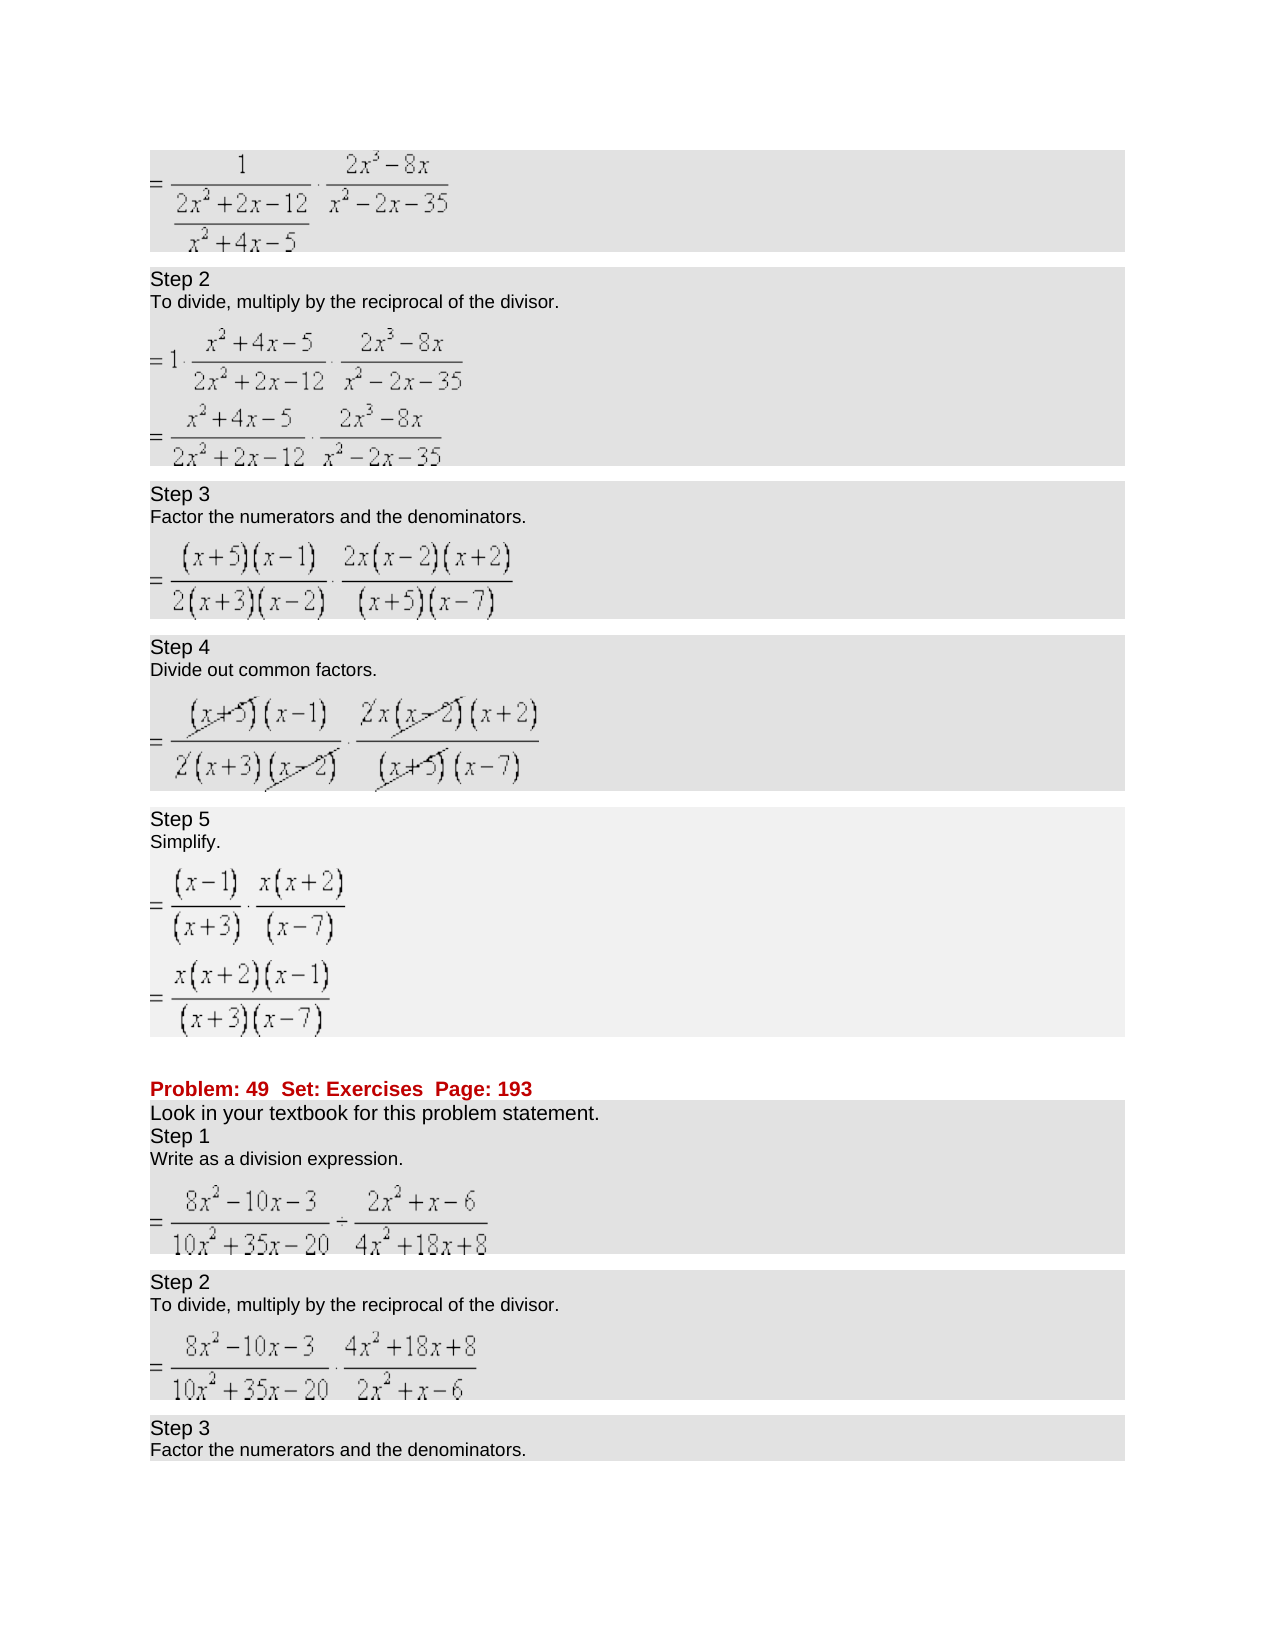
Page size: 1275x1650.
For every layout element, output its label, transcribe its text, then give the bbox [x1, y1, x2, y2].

text Step 3 [150, 481, 1125, 505]
picture [150, 542, 513, 620]
text Look in your textbook for this problem statement. [150, 1100, 1125, 1124]
text Simplify. [150, 831, 1125, 852]
text Step 3 [150, 1415, 1125, 1439]
picture [150, 1331, 477, 1400]
text Factor the numerators and the denominators. [150, 1439, 1125, 1461]
text Step 1 [150, 1124, 1125, 1148]
picture [150, 696, 539, 792]
text To divide, multiply by the reciprocal of the divisor. [150, 291, 1125, 313]
picture [150, 868, 346, 945]
text Step 4 [150, 635, 1125, 659]
picture [150, 1185, 488, 1255]
text Step 5 [150, 807, 1125, 831]
text Write as a division expression. [150, 1148, 1125, 1170]
text To divide, multiply by the reciprocal of the divisor. [150, 1294, 1125, 1315]
picture [150, 960, 330, 1037]
text Factor the numerators and the denominators. [150, 505, 1125, 527]
picture [150, 328, 463, 466]
text Divide out common factors. [150, 659, 1125, 680]
text Problem: 49 Set: Exercises Page: 193 [150, 1076, 1125, 1100]
text Step 2 [150, 267, 1125, 291]
picture [150, 150, 449, 252]
text Step 2 [150, 1270, 1125, 1294]
